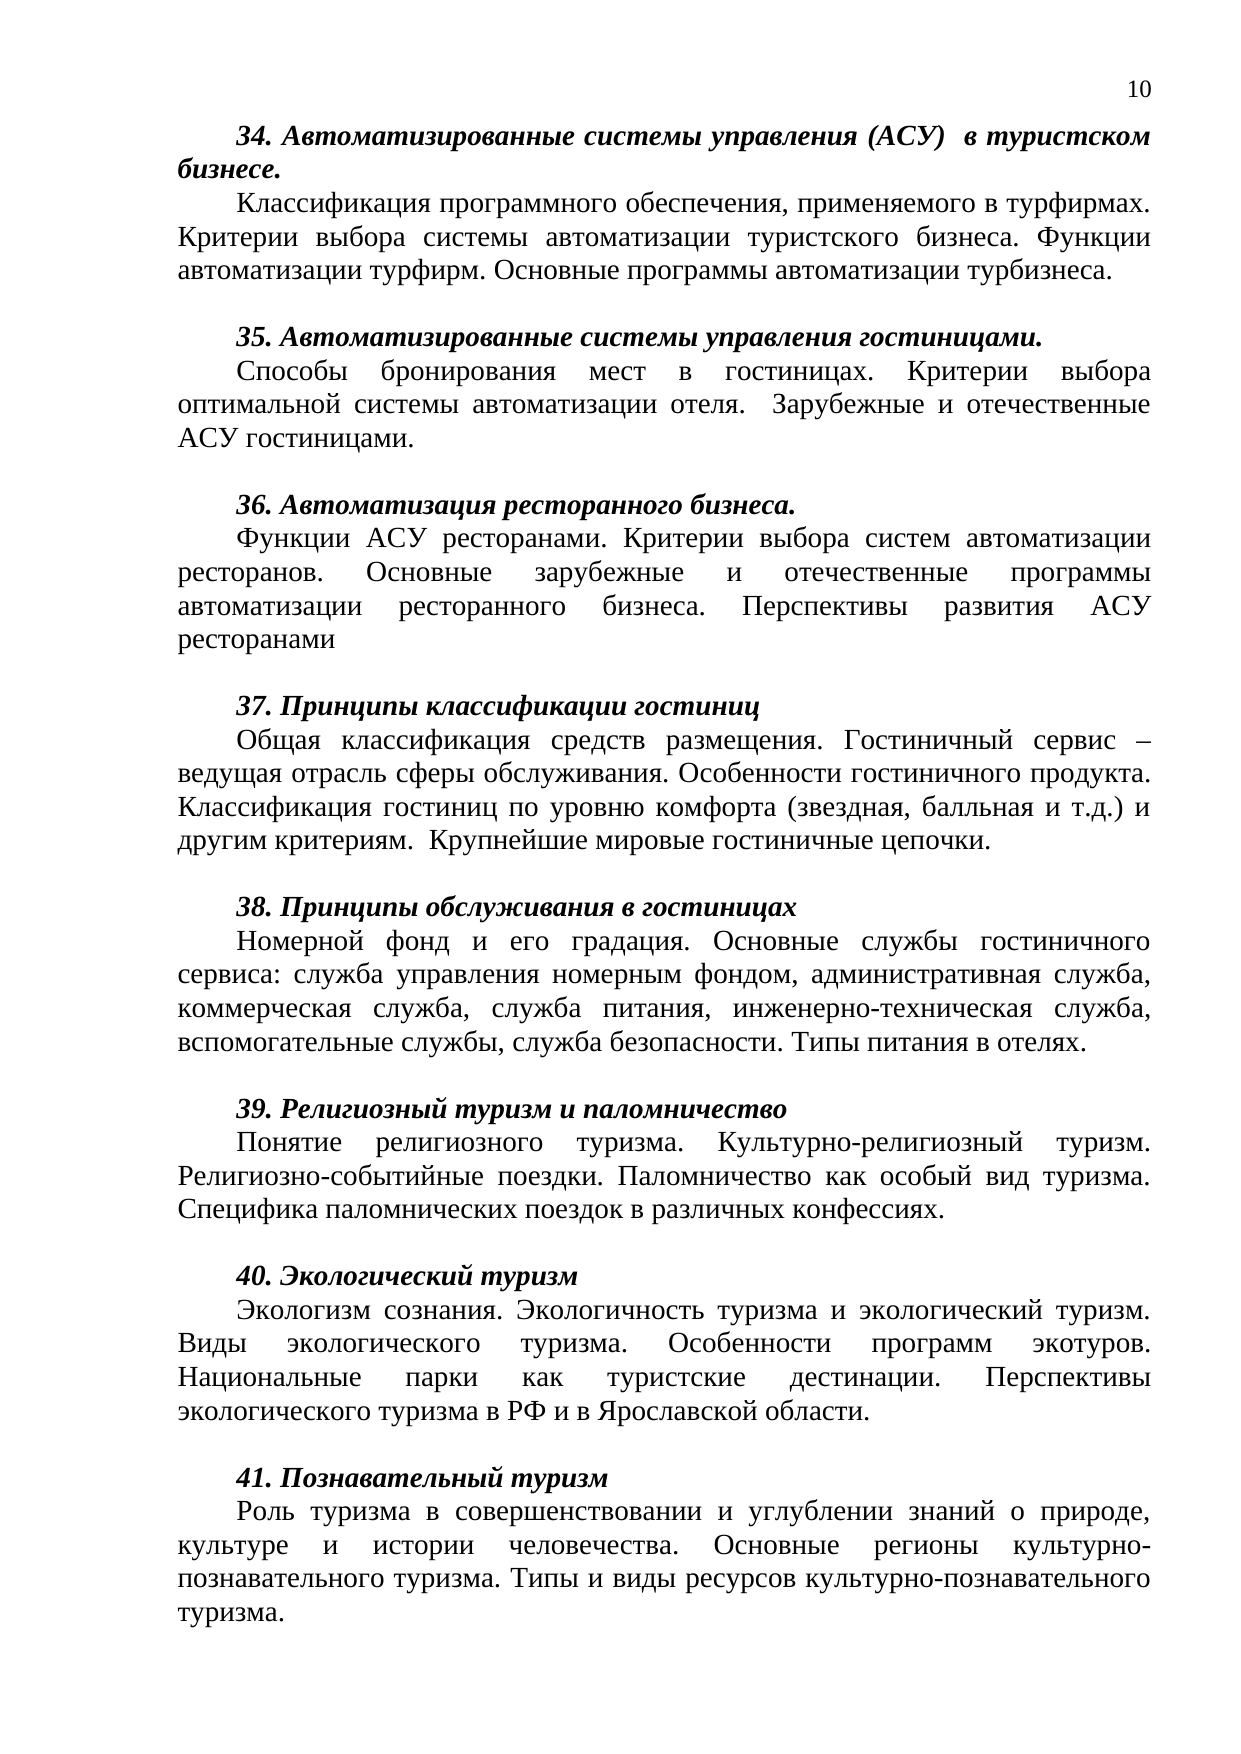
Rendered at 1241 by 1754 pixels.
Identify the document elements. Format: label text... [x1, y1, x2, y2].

text Классификация программного обеспечения, применяемого в турфирмах. Критерии выбора системы автоматизации туристского бизнеса. Функции автоматизации турфирм. Основные программы автоматизации турбизнеса. [177, 185, 1152, 286]
text 37. Принципы классификации гостиниц [177, 688, 1152, 722]
text 36. Автоматизация ресторанного бизнеса. [177, 487, 1152, 521]
text 35. Автоматизированные системы управления гостиницами. [177, 319, 1152, 353]
text Экологизм сознания. Экологичность туризма и экологический туризм. Виды экологического туризма. Особенности программ экотуров. Национальные парки как туристские дестинации. Перспективы экологического туризма в РФ и в Ярославской области. [177, 1292, 1152, 1426]
text Роль туризма в совершенствовании и углублении знаний о природе, культуре и истории человечества. Основные регионы культурно-познавательного туризма. Типы и виды ресурсов культурно-познавательного туризма. [177, 1493, 1152, 1627]
text Общая классификация средств размещения. Гостиничный сервис – ведущая отрасль сферы обслуживания. Особенности гостиничного продукта. Классификация гостиниц по уровню комфорта (звездная, балльная и т.д.) и другим критериям. Крупнейшие мировые гостиничные цепочки. [177, 722, 1152, 856]
text Способы бронирования мест в гостиницах. Критерии выбора оптимальной системы автоматизации отеля. Зарубежные и отечественные АСУ гостиницами. [177, 353, 1152, 453]
text 38. Принципы обслуживания в гостиницах [177, 889, 1152, 923]
text 39. Религиозный туризм и паломничество [177, 1091, 1152, 1124]
text 41. Познавательный туризм [177, 1460, 1152, 1493]
text 40. Экологический туризм [177, 1258, 1152, 1292]
text Функции АСУ ресторанами. Критерии выбора систем автоматизации ресторанов. Основные зарубежные и отечественные программы автоматизации ресторанного бизнеса. Перспективы развития АСУ ресторанами [177, 521, 1152, 655]
text 34. Автоматизированные системы управления (АСУ) в туристском бизнесе. [177, 118, 1152, 185]
text Номерной фонд и его градация. Основные службы гостиничного сервиса: служба управления номерным фондом, административная служба, коммерческая служба, служба питания, инженерно-техническая служба, вспомогательные службы, служба безопасности. Типы питания в отелях. [177, 923, 1152, 1057]
text Понятие религиозного туризма. Культурно-религиозный туризм. Религиозно-событийные поездки. Паломничество как особый вид туризма. Специфика паломнических поездок в различных конфессиях. [177, 1124, 1152, 1225]
